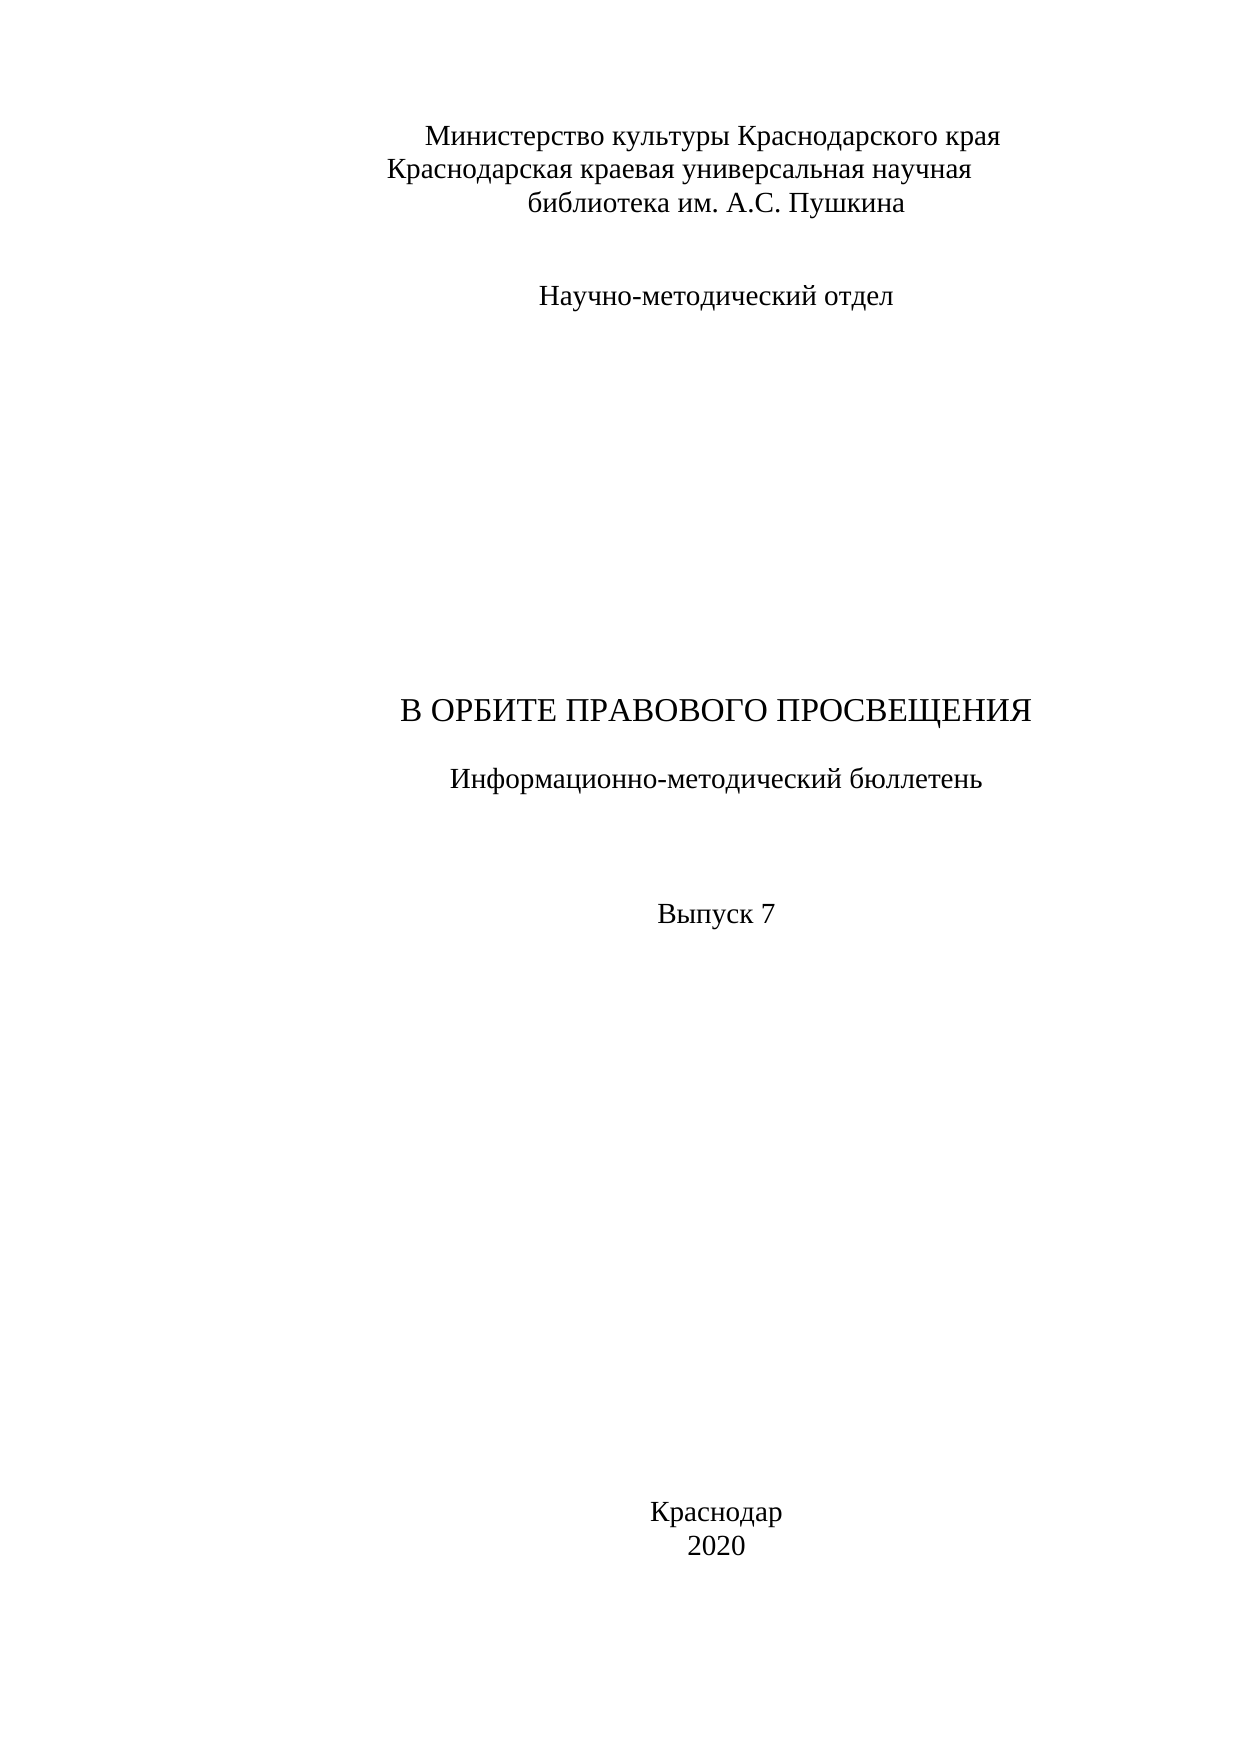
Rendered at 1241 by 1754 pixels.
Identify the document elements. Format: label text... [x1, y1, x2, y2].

text 2020 [177, 1528, 1181, 1561]
text Краснодар [177, 1494, 1181, 1528]
subtitle Информационно-методический бюллетень [177, 762, 1181, 795]
text Выпуск 7 [177, 896, 1181, 929]
subtitle Научно-методический отдел [177, 278, 1181, 312]
text Министерство культуры Краснодарского края Краснодарская краевая универсальная научная [177, 118, 1181, 185]
text В ОРБИТЕ ПРАВОВОГО ПРОСВЕЩЕНИЯ [177, 690, 1181, 728]
text библиотека им. А.С. Пушкина [177, 185, 1181, 219]
